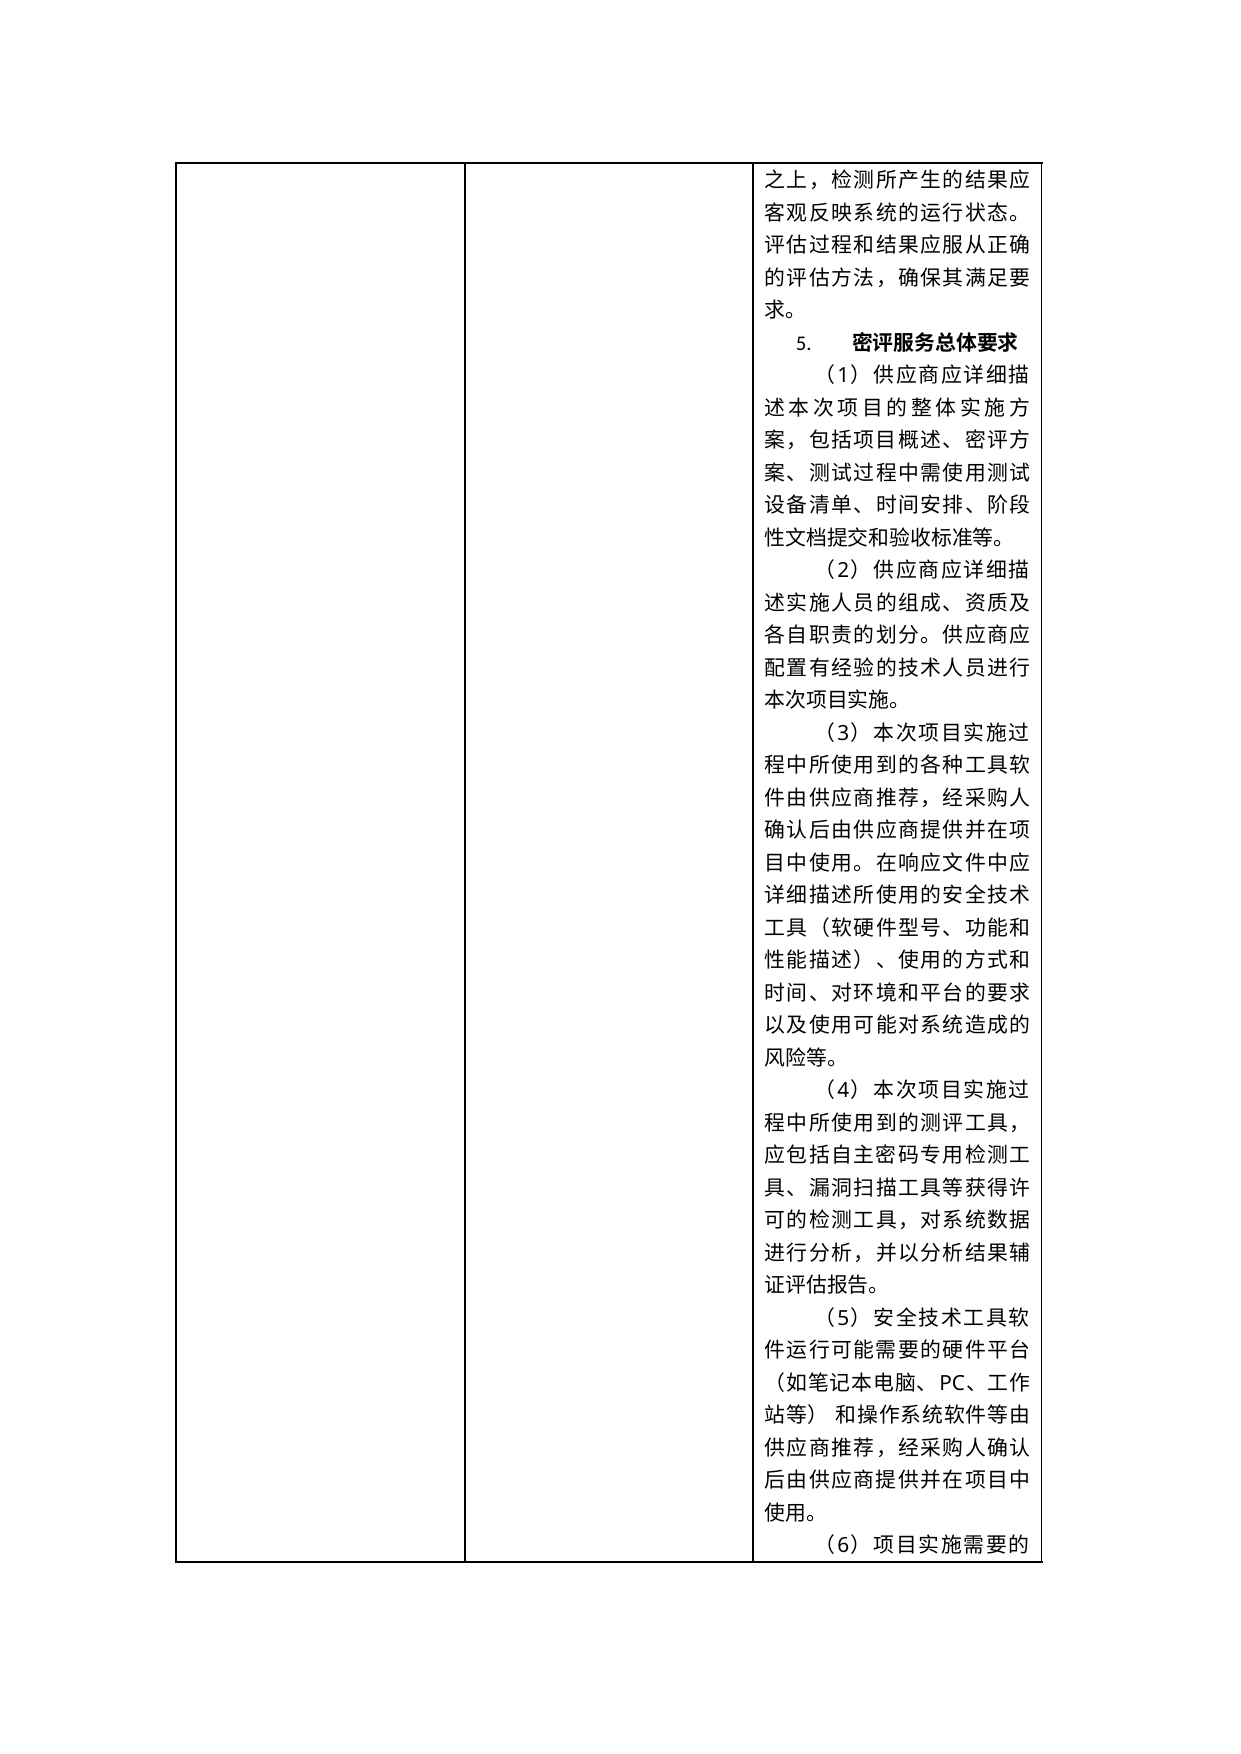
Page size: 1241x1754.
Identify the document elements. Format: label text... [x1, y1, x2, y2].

table_cell 1 [177, 164, 464, 1561]
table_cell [754, 164, 1041, 1561]
table_cell [466, 164, 752, 1561]
